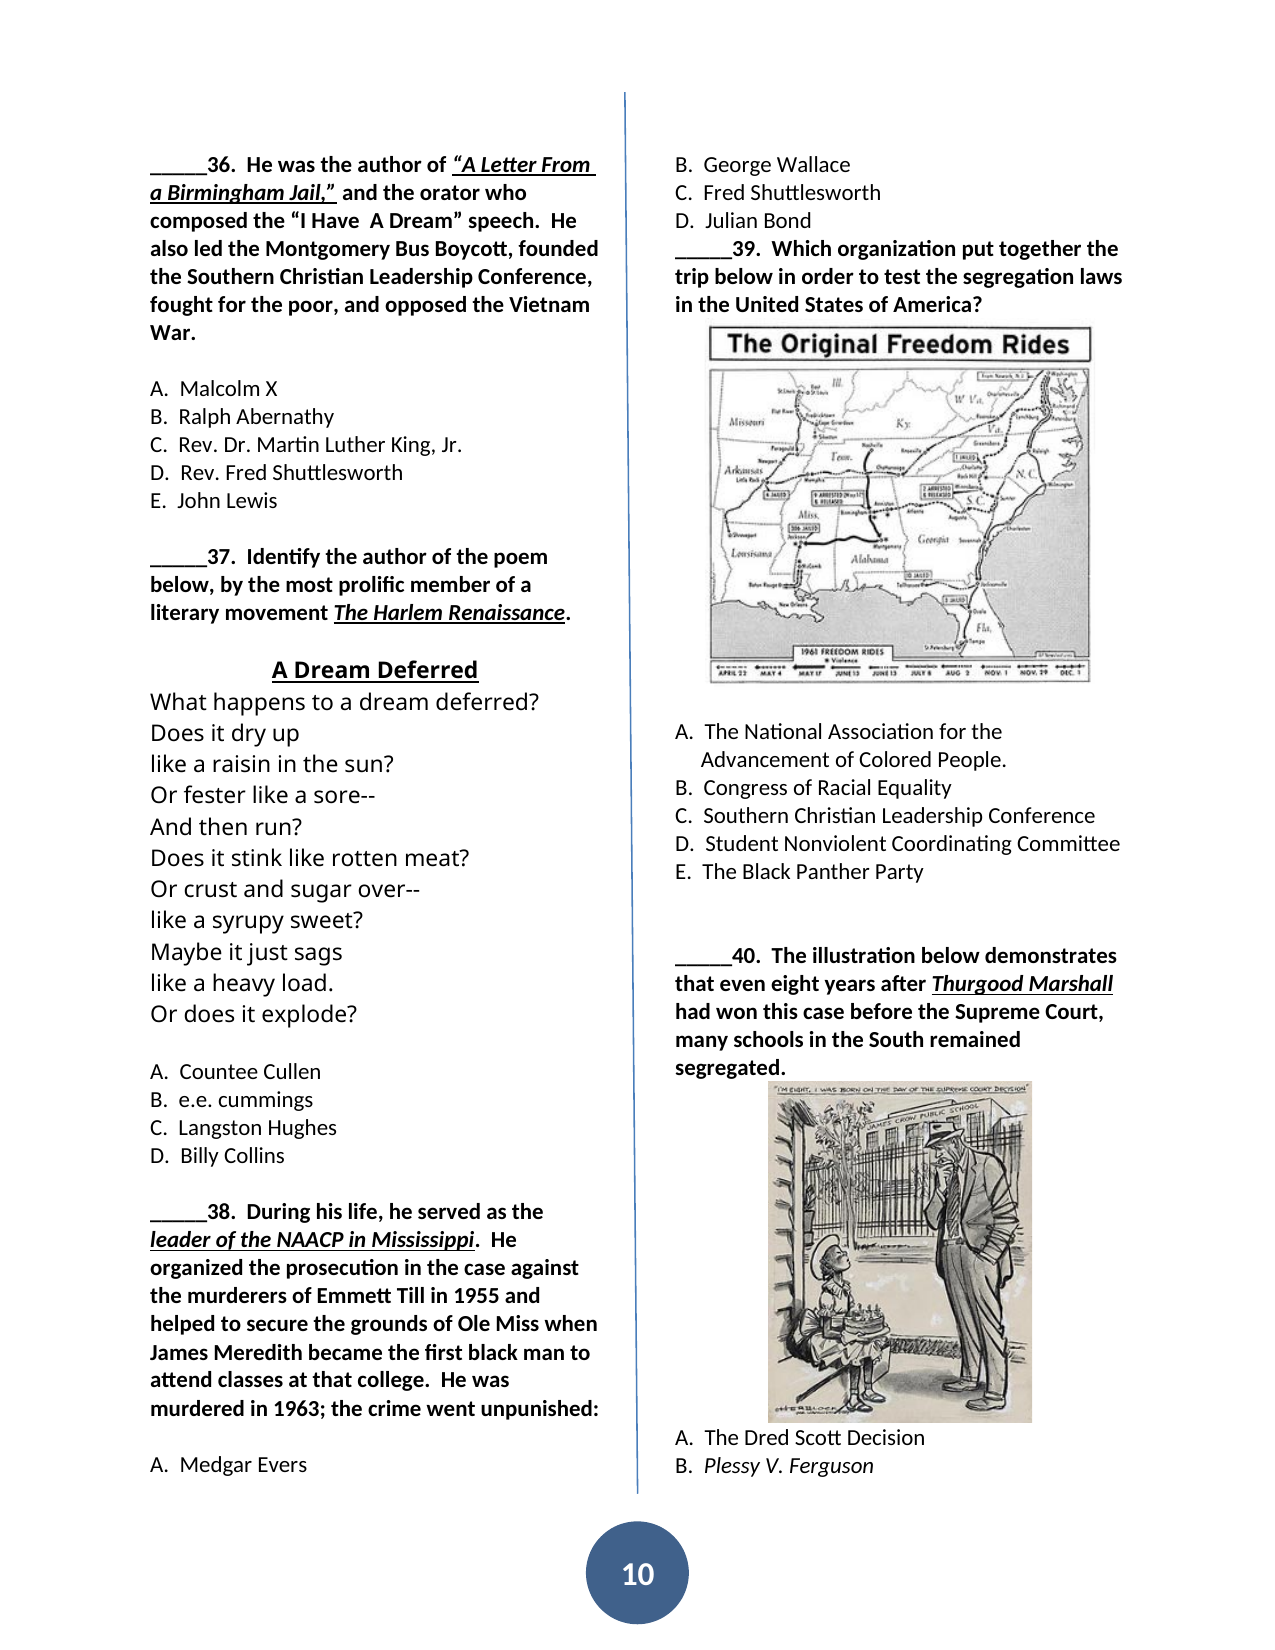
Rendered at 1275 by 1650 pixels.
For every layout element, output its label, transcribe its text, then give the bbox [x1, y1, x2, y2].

text B. Ralph Abernathy [150, 402, 600, 430]
picture [704, 318, 1096, 690]
text B. George Wallace [675, 150, 1125, 178]
text A. The National Association for the [675, 717, 1125, 745]
text E. John Lewis [150, 486, 600, 514]
text Or does it explode? [150, 998, 600, 1029]
text A. Countee Cullen [150, 1057, 600, 1085]
text A. Medgar Evers [150, 1450, 600, 1478]
text C. Fred Shuttlesworth [675, 178, 1125, 206]
text D. Rev. Fred Shuttlesworth [150, 458, 600, 486]
text A Dream Deferred [150, 654, 600, 686]
text D. Billy Collins [150, 1141, 600, 1169]
text D. Student Nonviolent Coordinating Committee [675, 829, 1125, 857]
text C. Rev. Dr. Martin Luther King, Jr. [150, 430, 600, 458]
text C. Southern Christian Leadership Conference [675, 801, 1125, 829]
text E. The Black Panther Party [675, 857, 1125, 885]
text _____39. Which organization put together the trip below in order to test the segregation laws in the United States of America? [675, 234, 1125, 318]
text _____38. During his life, he served as the leader of the NAACP in Mississippi. He organized the prosecution in the case against the murderers of Emmett Till in 1955 and helped to secure the grounds of Ole Miss when James Meredith became the first black man to attend classes at that college. He was murdered in 1963; the crime went unpunished: [150, 1197, 600, 1422]
text C. Langston Hughes [150, 1113, 600, 1141]
text B. Congress of Racial Equality [675, 773, 1125, 801]
text D. Julian Bond [675, 206, 1125, 234]
text Maybe it just sags like a heavy load. [150, 936, 600, 998]
text A. Malcolm X [150, 374, 600, 402]
text A. The Dred Scott Decision [675, 1423, 1125, 1451]
text Does it dry up like a raisin in the sun? Or fester like a sore-- And then run? Does it stink like rotten meat? Or crust and sugar over-- like a syrupy sweet? [150, 717, 600, 936]
text _____36. He was the author of “A Letter From a Birmingham Jail,” and the orator who composed the “I Have A Dream” speech. He also led the Montgomery Bus Boycott, founded the Southern Christian Leadership Conference, fought for the poor, and opposed the Vietnam War. [150, 150, 600, 346]
picture [768, 1081, 1033, 1423]
text What happens to a dream deferred? [150, 686, 600, 717]
text Advancement of Colored People. [675, 745, 1125, 773]
text B. Plessy V. Ferguson [675, 1451, 1125, 1479]
text _____37. Identify the author of the poem below, by the most prolific member of a literary movement The Harlem Renaissance. [150, 542, 600, 626]
text B. e.e. cummings [150, 1085, 600, 1113]
text _____40. The illustration below demonstrates that even eight years after Thurgood Marshall had won this case before the Supreme Court, many schools in the South remained segregated. [675, 941, 1125, 1082]
